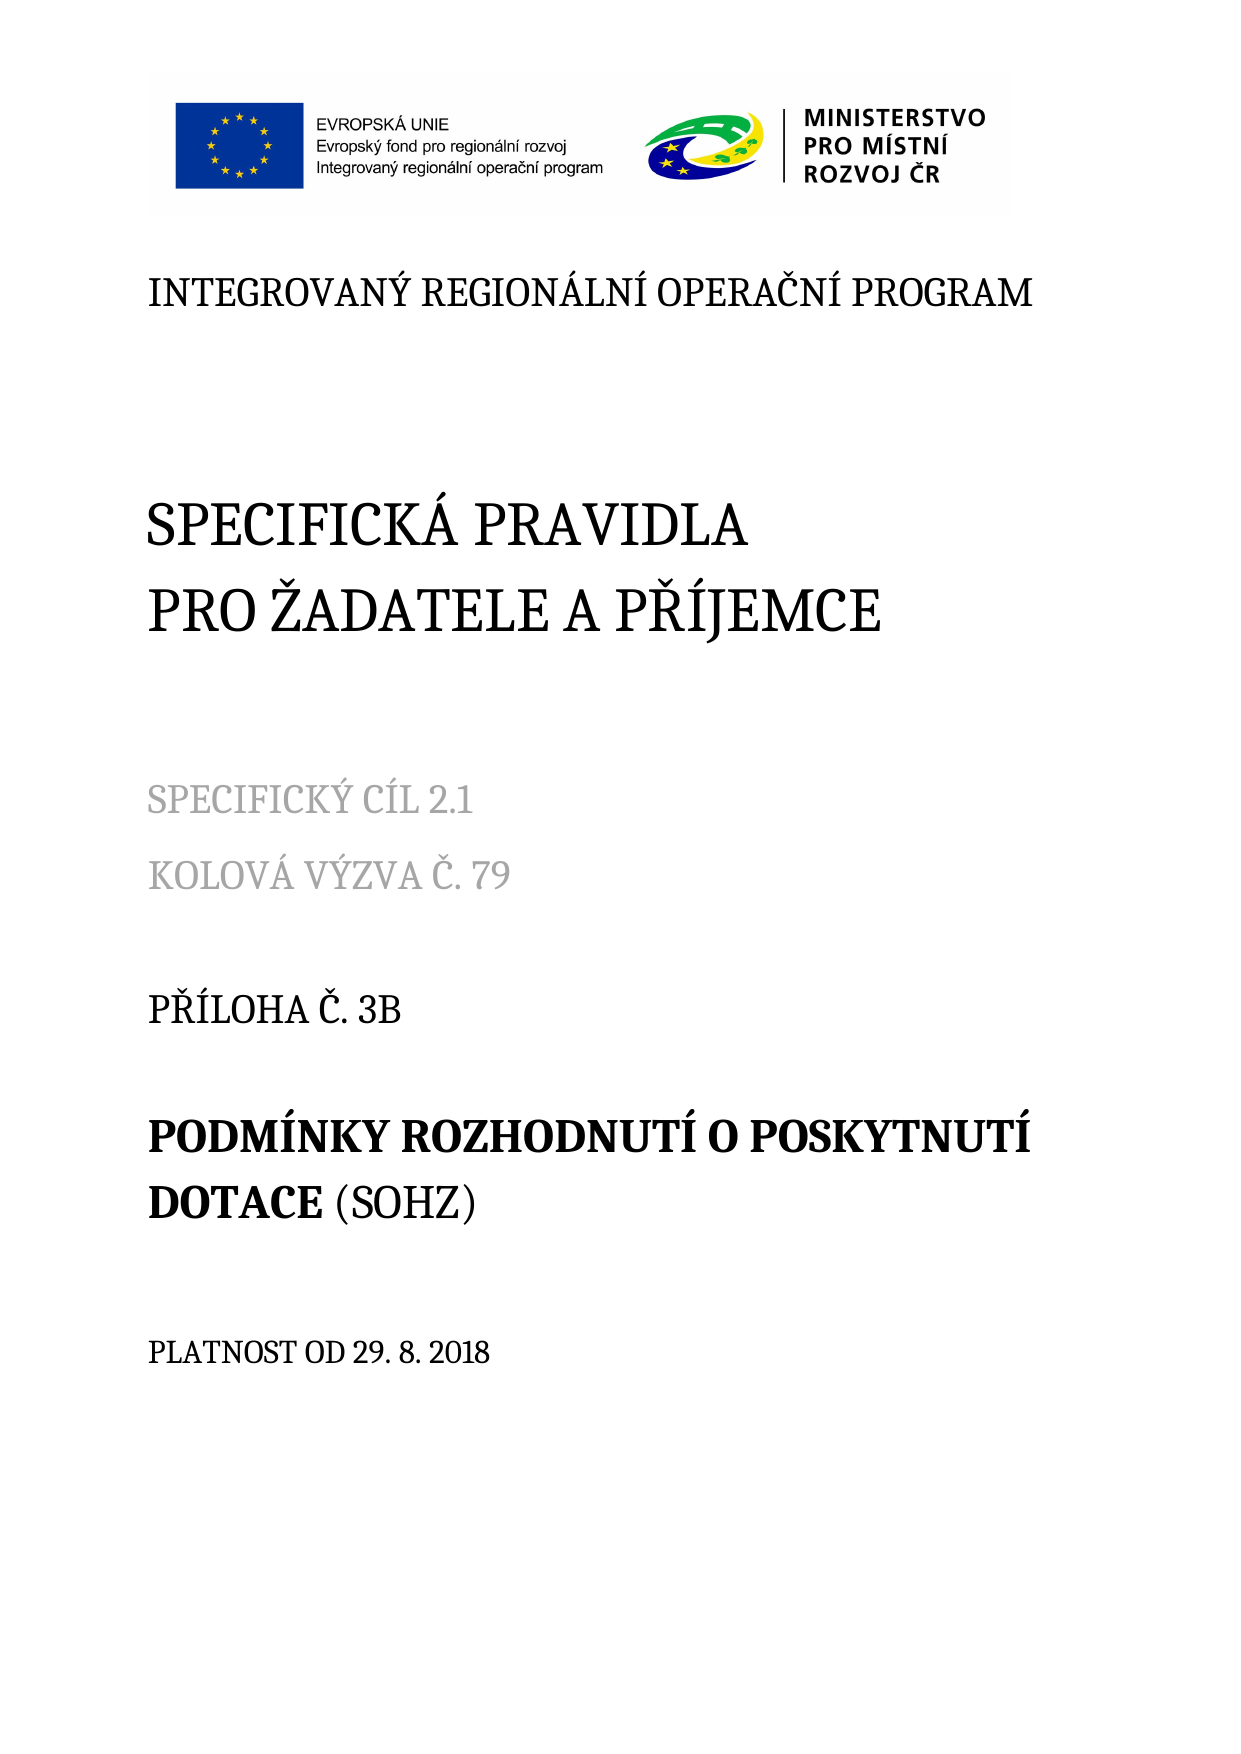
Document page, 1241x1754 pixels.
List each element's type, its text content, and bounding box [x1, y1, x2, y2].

text SPECIFICKÝ CÍL 2.1 [148, 776, 1092, 824]
text PŘÍLOHA Č. 3B [148, 986, 1092, 1033]
text INTEGROVANÝ REGIONÁLNÍ OPERAČNÍ PROGRAM [148, 269, 1092, 317]
text PRO ŽADATELE A PŘÍJEMCE [148, 575, 1092, 647]
picture [147, 73, 1013, 217]
text SPECIFICKÁ PRAVIDLA [148, 489, 1092, 561]
text Kolová výzva č. 79 [148, 852, 1092, 900]
text Podmínky Rozhodnutí o poskytnutí dotace (SOHZ) [148, 1109, 1092, 1230]
text pLATNOST OD 29. 8. 2018 [148, 1333, 1092, 1371]
